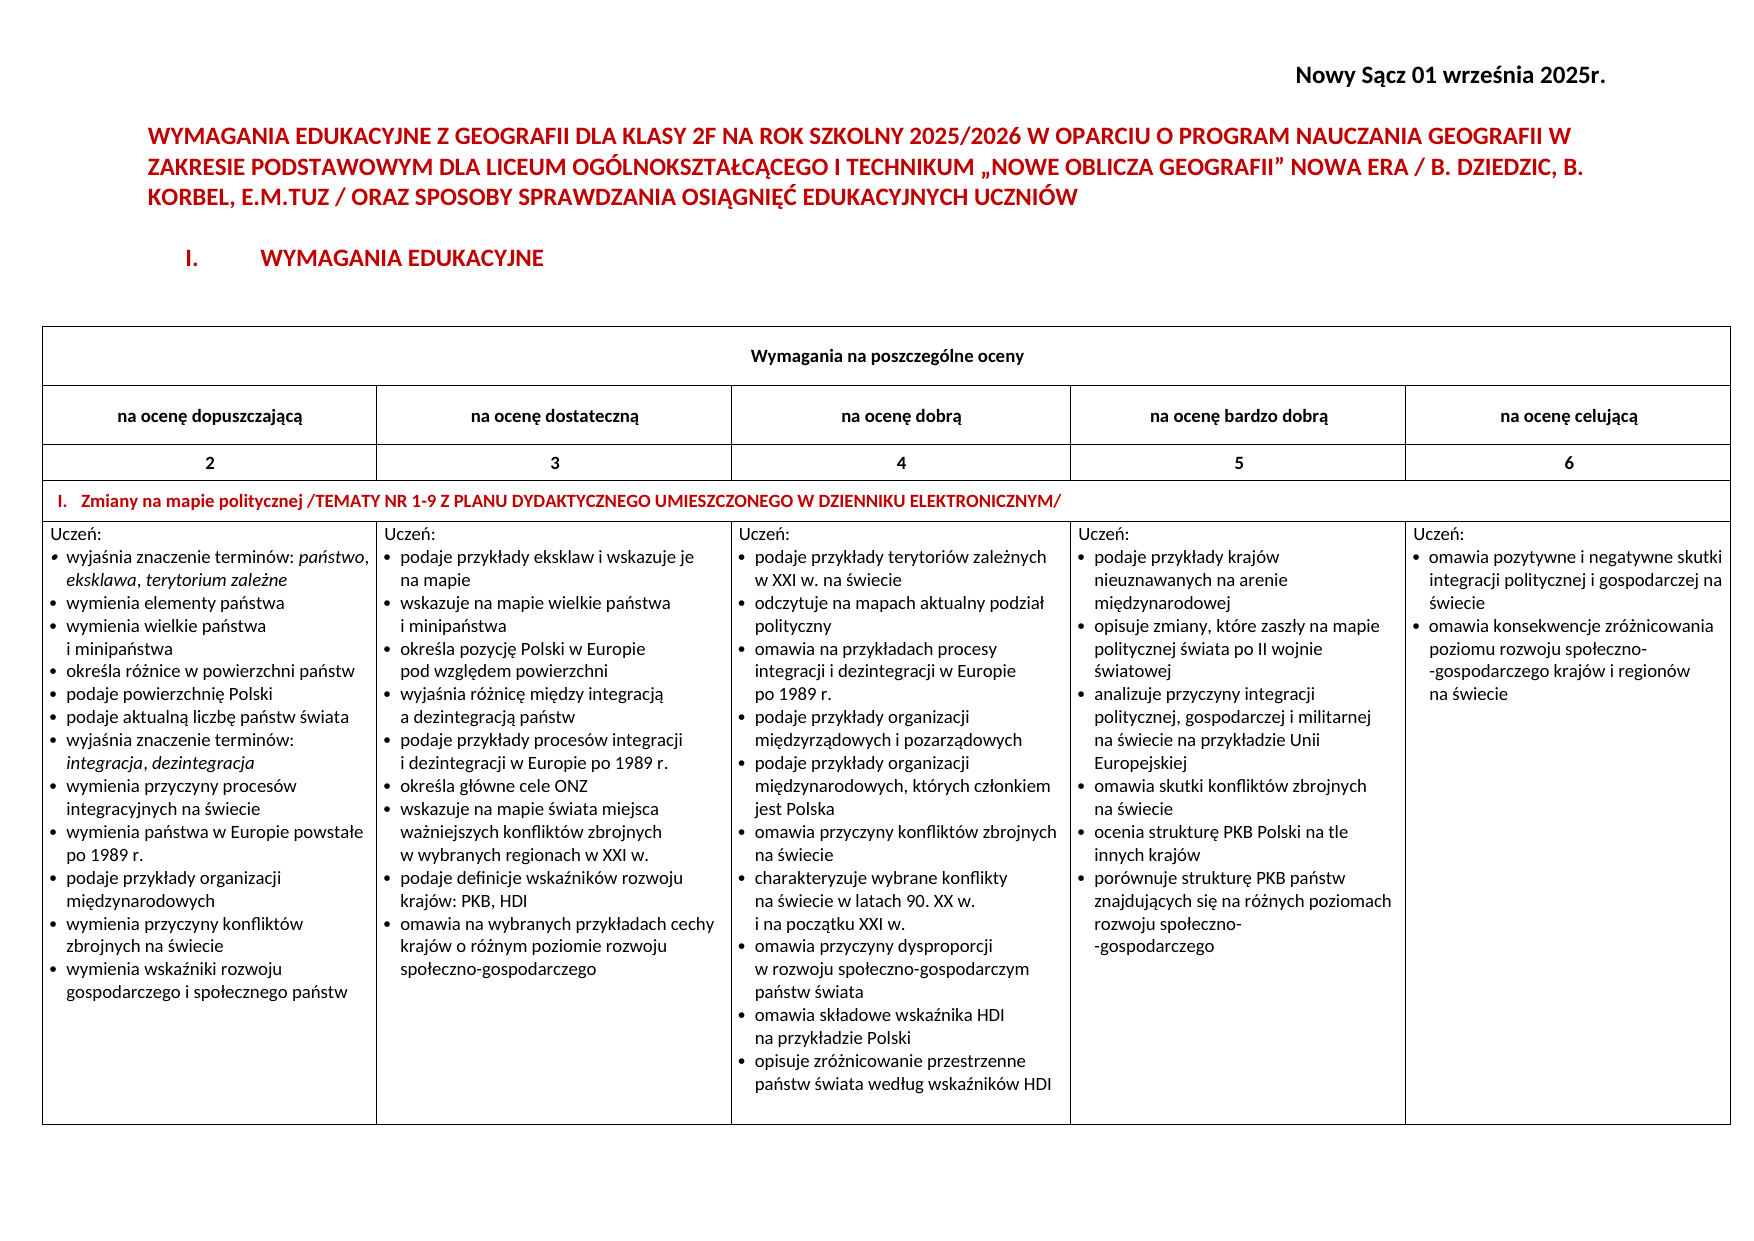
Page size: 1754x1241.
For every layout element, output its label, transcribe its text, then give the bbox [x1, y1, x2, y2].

table_cell 4 [732, 445, 1070, 480]
table_cell na ocenę dostateczną [377, 386, 731, 444]
table_cell 3 [377, 445, 731, 480]
table_cell na ocenę dopuszczającą [43, 386, 376, 444]
table_cell Uczeń: podaje przykłady terytoriów zależnych w XXI w. na świecie odczytuje na mapach aktualny podział polityczny omawia na przykładach procesy integracji i dezintegracji w Europie po 1989 r. podaje przykłady organizacji międzyrządowych i pozarządowych podaje przykłady organizacji międzynarodowych, których członkiem jest Polska omawia przyczyny konfliktów zbrojnych na świecie charakteryzuje wybrane konflikty na świecie w latach 90. XX w. i na początku XXI w. omawia przyczyny dysproporcji w rozwoju społeczno-gospodarczym państw świata omawia składowe wskaźnika HDI na przykładzie Polski opisuje zróżnicowanie przestrzenne państw świata według wskaźników HDI [732, 522, 1070, 1124]
table_cell Zmiany na mapie politycznej /TEMATY NR 1-9 Z PLANU DYDAKTYCZNEGO UMIESZCZONEGO W DZIENNIKU ELEKTRONICZNYM/ [43, 481, 1730, 521]
table_cell Uczeń: wyjaśnia znaczenie terminów: państwo, eksklawa, terytorium zależne wymienia elementy państwa wymienia wielkie państwa i minipaństwa określa różnice w powierzchni państw podaje powierzchnię Polski podaje aktualną liczbę państw świata wyjaśnia znaczenie terminów: integracja, dezintegracja wymienia przyczyny procesów integracyjnych na świecie wymienia państwa w Europie powstałe po 1989 r. podaje przykłady organizacji międzynarodowych wymienia przyczyny konfliktów zbrojnych na świecie wymienia wskaźniki rozwoju gospodarczego i społecznego państw [43, 522, 376, 1124]
table_cell na ocenę bardzo dobrą [1071, 386, 1405, 444]
table_cell 5 [1071, 445, 1405, 480]
table_cell Uczeń: omawia pozytywne i negatywne skutki integracji politycznej i gospodarczej na świecie omawia konsekwencje zróżnicowania poziomu rozwoju społeczno- -gospodarczego krajów i regionów na świecie [1406, 522, 1730, 1124]
table_header Wymagania na poszczególne oceny [43, 327, 1730, 385]
table_cell Uczeń: podaje przykłady eksklaw i wskazuje je na mapie wskazuje na mapie wielkie państwa i minipaństwa określa pozycję Polski w Europie pod względem powierzchni wyjaśnia różnicę między integracją a dezintegracją państw podaje przykłady procesów integracji i dezintegracji w Europie po 1989 r. określa główne cele ONZ wskazuje na mapie świata miejsca ważniejszych konfliktów zbrojnych w wybranych regionach w XXI w. podaje definicje wskaźników rozwoju krajów: PKB, HDI omawia na wybranych przykładach cechy krajów o różnym poziomie rozwoju społeczno-gospodarczego [377, 522, 731, 1124]
table_cell na ocenę dobrą [732, 386, 1070, 444]
text Nowy Sącz 01 września 2025r. [148, 59, 1606, 89]
table_cell na ocenę celującą [1406, 386, 1730, 444]
table_cell Uczeń: podaje przykłady krajów nieuznawanych na arenie międzynarodowej opisuje zmiany, które zaszły na mapie politycznej świata po II wojnie światowej analizuje przyczyny integracji politycznej, gospodarczej i militarnej na świecie na przykładzie Unii Europejskiej omawia skutki konfliktów zbrojnych na świecie ocenia strukturę PKB Polski na tle innych krajów porównuje strukturę PKB państw znajdujących się na różnych poziomach rozwoju społeczno- -gospodarczego [1071, 522, 1405, 1124]
table_cell 2 [43, 445, 376, 480]
text WYMAGANIA EDUKACYJNE Z GEOGRAFII DLA KLASY 2F NA ROK SZKOLNY 2025/2026 W OPARCIU O PROGRAM NAUCZANIA GEOGRAFII W ZAKRESIE PODSTAWOWYM DLA LICEUM OGÓLNOKSZTAŁCĄCEGO I TECHNIKUM „NOWE OBLICZA GEOGRAFII” NOWA ERA / B. DZIEDZIC, B. KORBEL, E.M.TUZ / ORAZ SPOSOBY SPRAWDZANIA OSIĄGNIĘĆ EDUKACYJNYCH UCZNIÓW [148, 120, 1606, 212]
table_cell 6 [1406, 445, 1730, 480]
list WYMAGANIA EDUKACYJNE [185, 242, 1606, 273]
